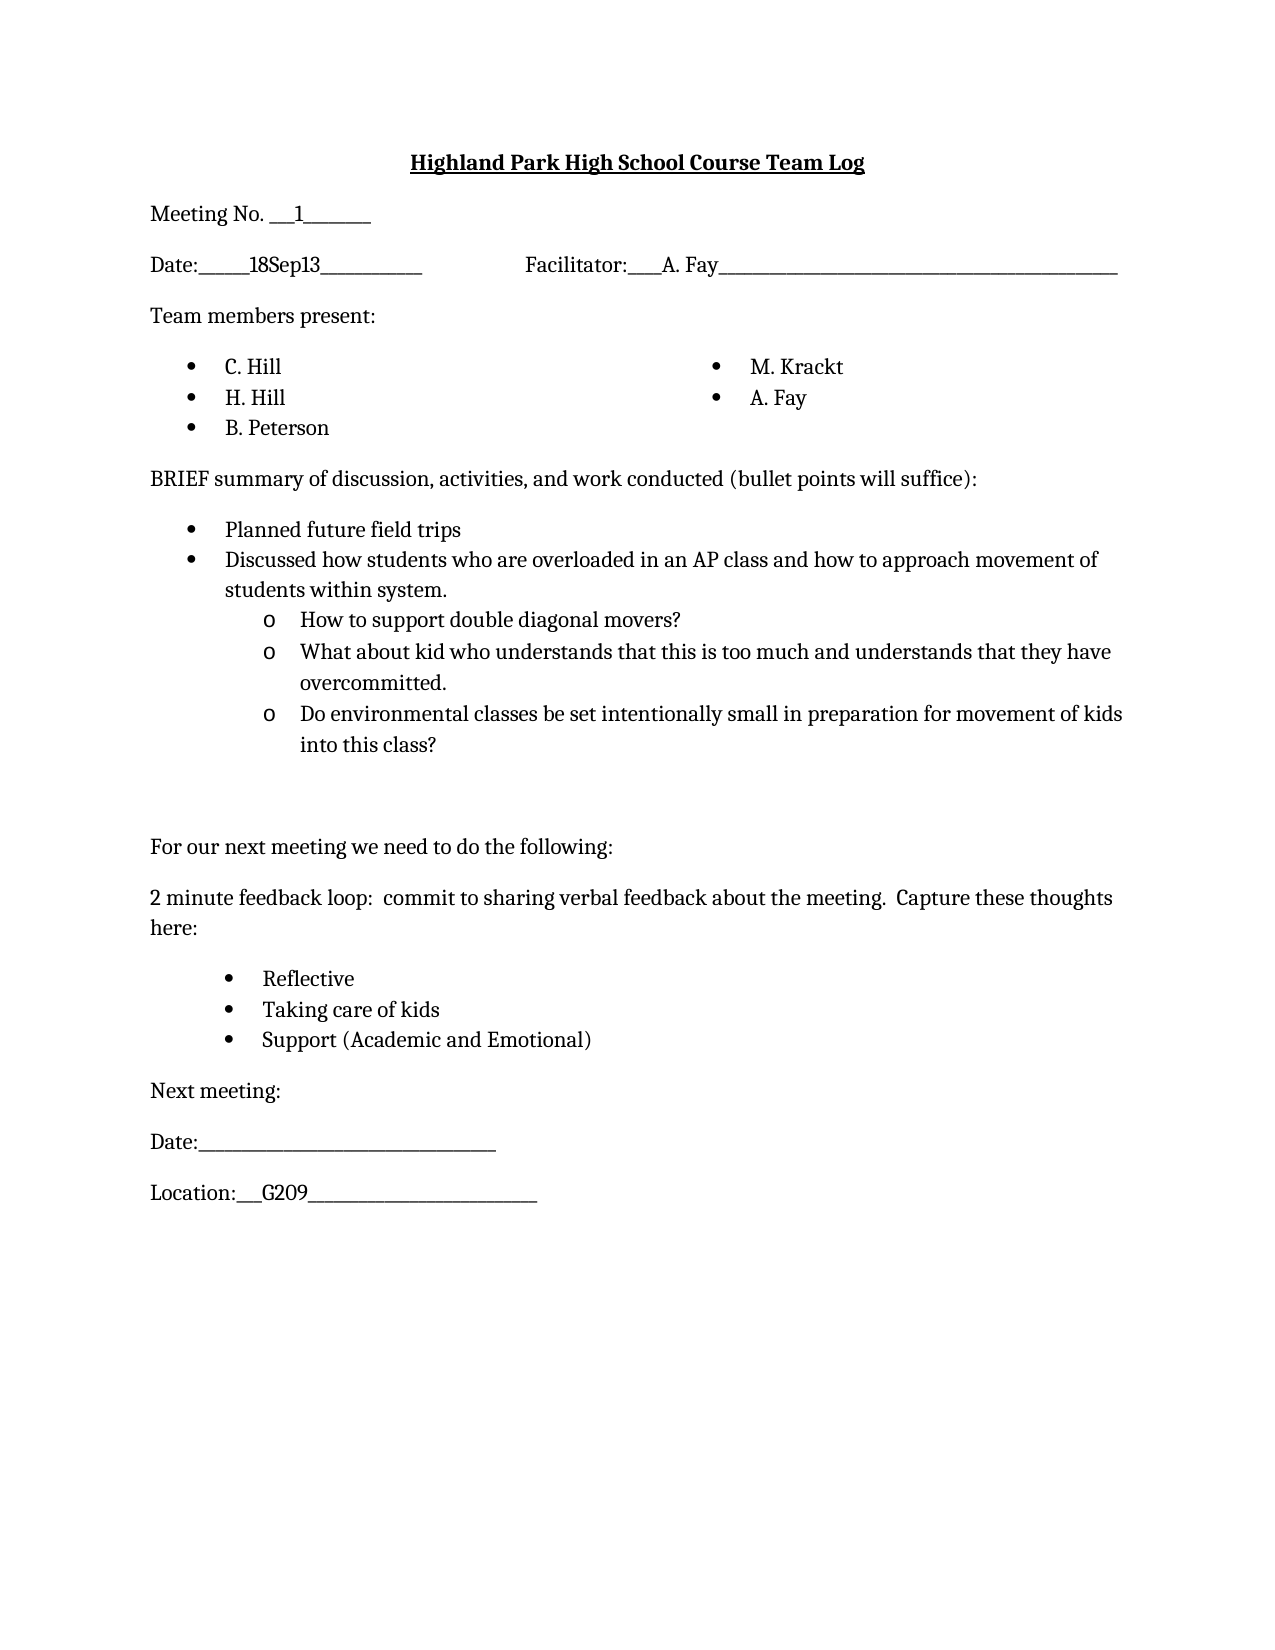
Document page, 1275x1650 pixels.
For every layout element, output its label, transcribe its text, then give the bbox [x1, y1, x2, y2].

list Discussed how students who are overloaded in an AP class and how to approach movement of students within system. [187, 547, 1125, 603]
text Next meeting: [150, 1078, 1125, 1104]
text Date:___________________________________ [150, 1129, 1125, 1155]
text Location:___G209___________________________ [150, 1180, 1125, 1206]
list H. Hill [187, 384, 600, 411]
list Planned future field trips [187, 517, 1125, 543]
text Team members present: [150, 303, 1125, 329]
text Meeting No. ___1________ [150, 201, 1125, 227]
text 2 minute feedback loop: commit to sharing verbal feedback about the meeting. Capture these thoughts here: [150, 885, 1125, 941]
text Highland Park High School Course Team Log [150, 150, 1125, 176]
list M. Krackt [712, 354, 1125, 381]
text Date:______18Sep13____________ Facilitator:____A. Fay_______________________________________________ [150, 252, 1125, 278]
text For our next meeting we need to do the following: [150, 834, 1125, 860]
list Taking care of kids [225, 996, 1125, 1023]
list C. Hill [187, 354, 600, 381]
list Support (Academic and Emotional) [225, 1027, 1125, 1053]
list How to support double diagonal movers? [262, 607, 1125, 635]
list B. Peterson [187, 414, 600, 441]
list Reflective [225, 966, 1125, 992]
list Do environmental classes be set intentionally small in preparation for movement of kids into this class? [262, 700, 1125, 758]
list What about kid who understands that this is too much and understands that they have overcommitted. [262, 639, 1125, 697]
text BRIEF summary of discussion, activities, and work conducted (bullet points will suffice): [150, 466, 1125, 492]
list A. Fay [712, 384, 1125, 411]
